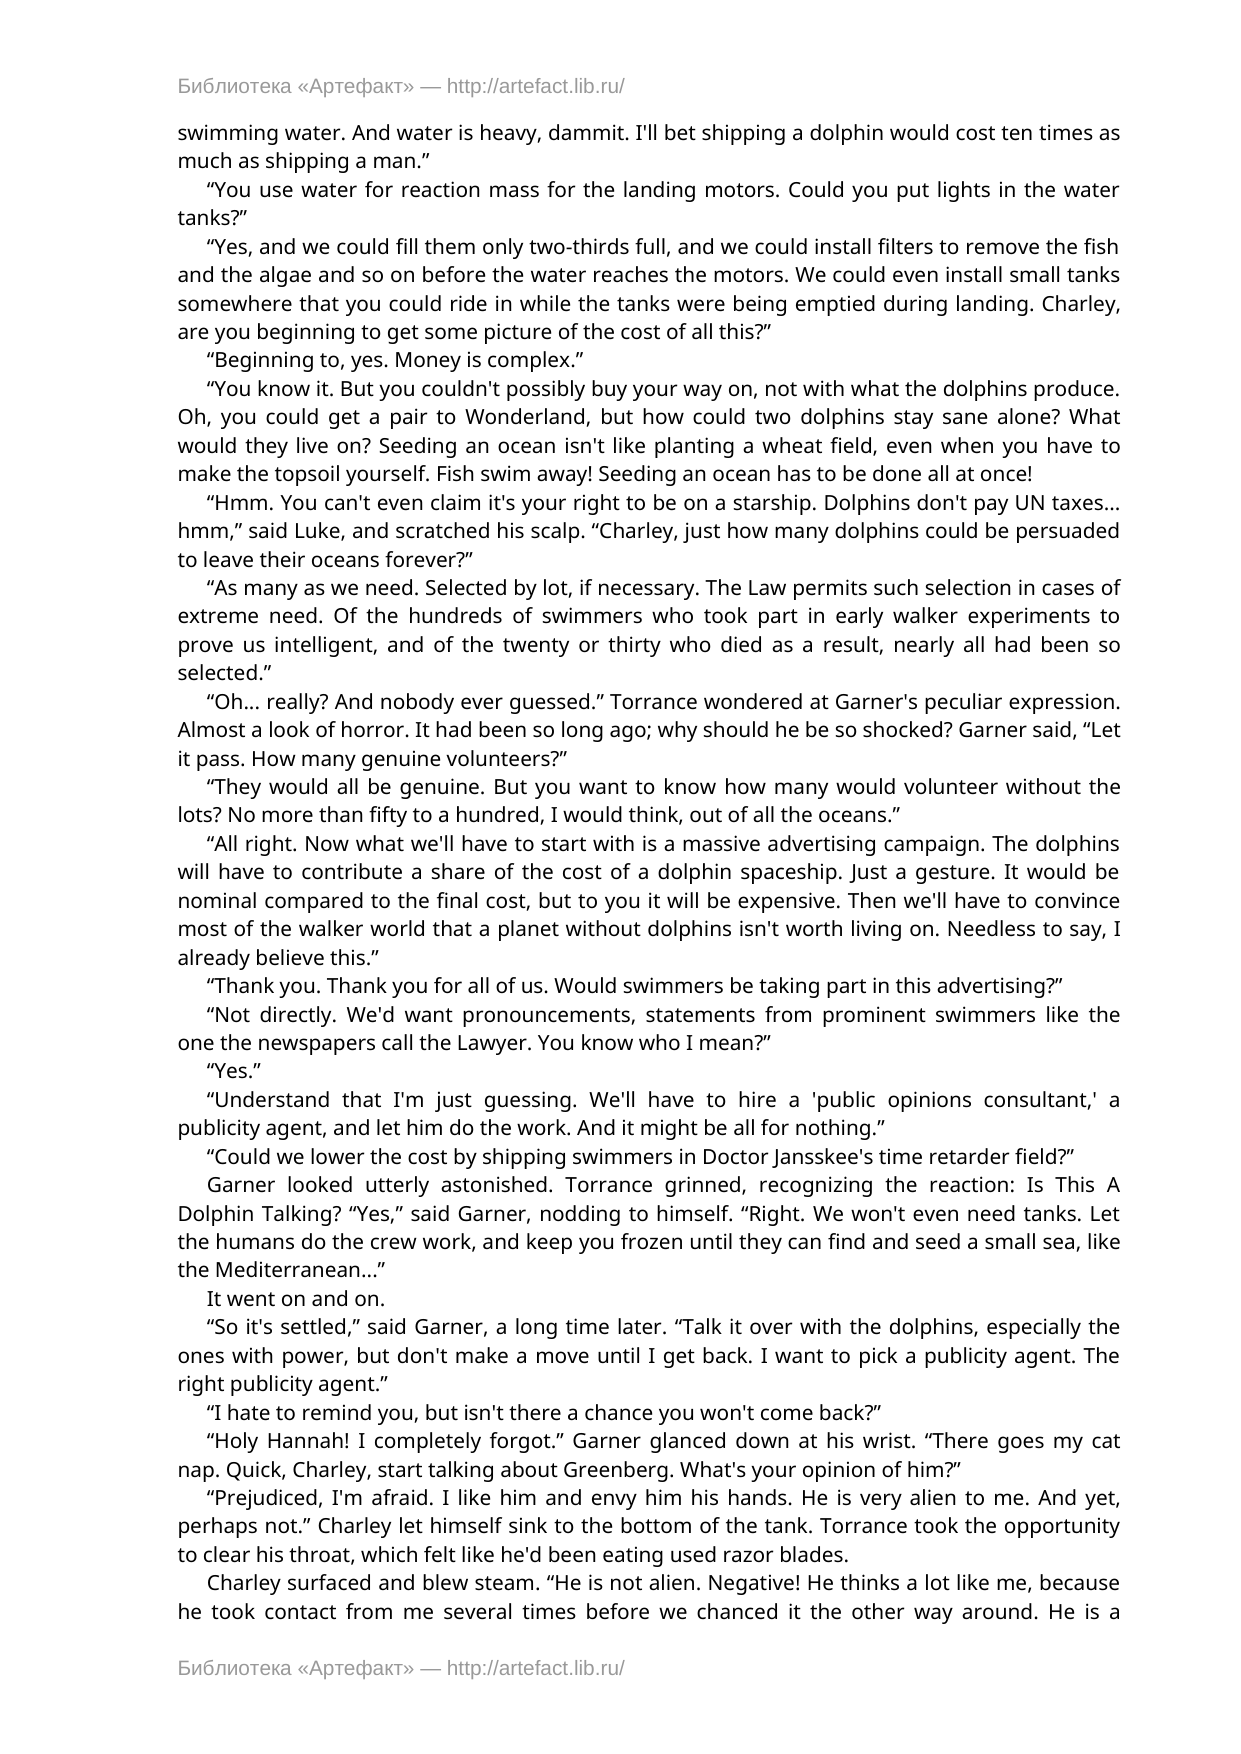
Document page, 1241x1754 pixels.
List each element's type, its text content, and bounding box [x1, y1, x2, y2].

text “Prejudiced, I'm afraid. I like him and envy him his hands. He is very alien to me. And yet, perhaps not.” Charley let himself sink to the bottom of the tank. Torrance took the opportunity to clear his throat, which felt like he'd been eating used razor blades. [177, 1483, 1122, 1568]
text “You know it. But you couldn't possibly buy your way on, not with what the dolphins produce. Oh, you could get a pair to Wonderland, but how could two dolphins stay sane alone? What would they live on? Seeding an ocean isn't like planting a wheat field, even when you have to make the topsoil yourself. Fish swim away! Seeding an ocean has to be done all at once! [177, 374, 1122, 488]
text “Could we lower the cost by shipping swimmers in Doctor Jansskee's time retarder field?” [177, 1142, 1122, 1170]
text “Understand that I'm just guessing. We'll have to hire a 'public opinions consultant,' a publicity agent, and let him do the work. And it might be all for nothing.” [177, 1085, 1122, 1142]
text “You use water for reaction mass for the landing motors. Could you put lights in the water tanks?” [177, 175, 1122, 232]
text Garner looked utterly astonished. Torrance grinned, recognizing the reaction: Is This A Dolphin Talking? “Yes,” said Garner, nodding to himself. “Right. We won't even need tanks. Let the humans do the crew work, and keep you frozen until they can find and seed a small sea, like the Mediterranean...” [177, 1170, 1122, 1284]
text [177, 118, 1122, 175]
text It went on and on. [177, 1284, 1122, 1312]
text “Not directly. We'd want pronouncements, statements from prominent swimmers like the one the newspapers call the Lawyer. You know who I mean?” [177, 1000, 1122, 1057]
text “I hate to remind you, but isn't there a chance you won't come back?” [177, 1398, 1122, 1426]
text “So it's settled,” said Garner, a long time later. “Talk it over with the dolphins, especially the ones with power, but don't make a move until I get back. I want to pick a publicity agent. The right publicity agent.” [177, 1312, 1122, 1398]
text “Thank you. Thank you for all of us. Would swimmers be taking part in this advertising?” [177, 971, 1122, 1000]
text “Holy Hannah! I completely forgot.” Garner glanced down at his wrist. “There goes my cat nap. Quick, Charley, start talking about Greenberg. What's your opinion of him?” [177, 1426, 1122, 1483]
text “As many as we need. Selected by lot, if necessary. The Law permits such selection in cases of extreme need. Of the hundreds of swimmers who took part in early walker experiments to prove us intelligent, and of the twenty or thirty who died as a result, nearly all had been so selected.” [177, 573, 1122, 687]
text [177, 1568, 1122, 1625]
text “Oh... really? And nobody ever guessed.” Torrance wondered at Garner's peculiar expression. Almost a look of horror. It had been so long ago; why should he be so shocked? Garner said, “Let it pass. How many genuine volunteers?” [177, 687, 1122, 772]
text “All right. Now what we'll have to start with is a massive advertising campaign. The dolphins will have to contribute a share of the cost of a dolphin spaceship. Just a gesture. It would be nominal compared to the final cost, but to you it will be expensive. Then we'll have to convince most of the walker world that a planet without dolphins isn't worth living on. Needless to say, I already believe this.” [177, 829, 1122, 971]
text “Yes.” [177, 1057, 1122, 1085]
text “Hmm. You can't even claim it's your right to be on a starship. Dolphins don't pay UN taxes... hmm,” said Luke, and scratched his scalp. “Charley, just how many dolphins could be persuaded to leave their oceans forever?” [177, 488, 1122, 573]
text “Yes, and we could fill them only two-thirds full, and we could install filters to remove the fish and the algae and so on before the water reaches the motors. We could even install small tanks somewhere that you could ride in while the tanks were being emptied during landing. Charley, are you beginning to get some picture of the cost of all this?” [177, 232, 1122, 346]
text “They would all be genuine. But you want to know how many would volunteer without the lots? No more than fifty to a hundred, I would think, out of all the oceans.” [177, 772, 1122, 829]
text “Beginning to, yes. Money is complex.” [177, 346, 1122, 374]
